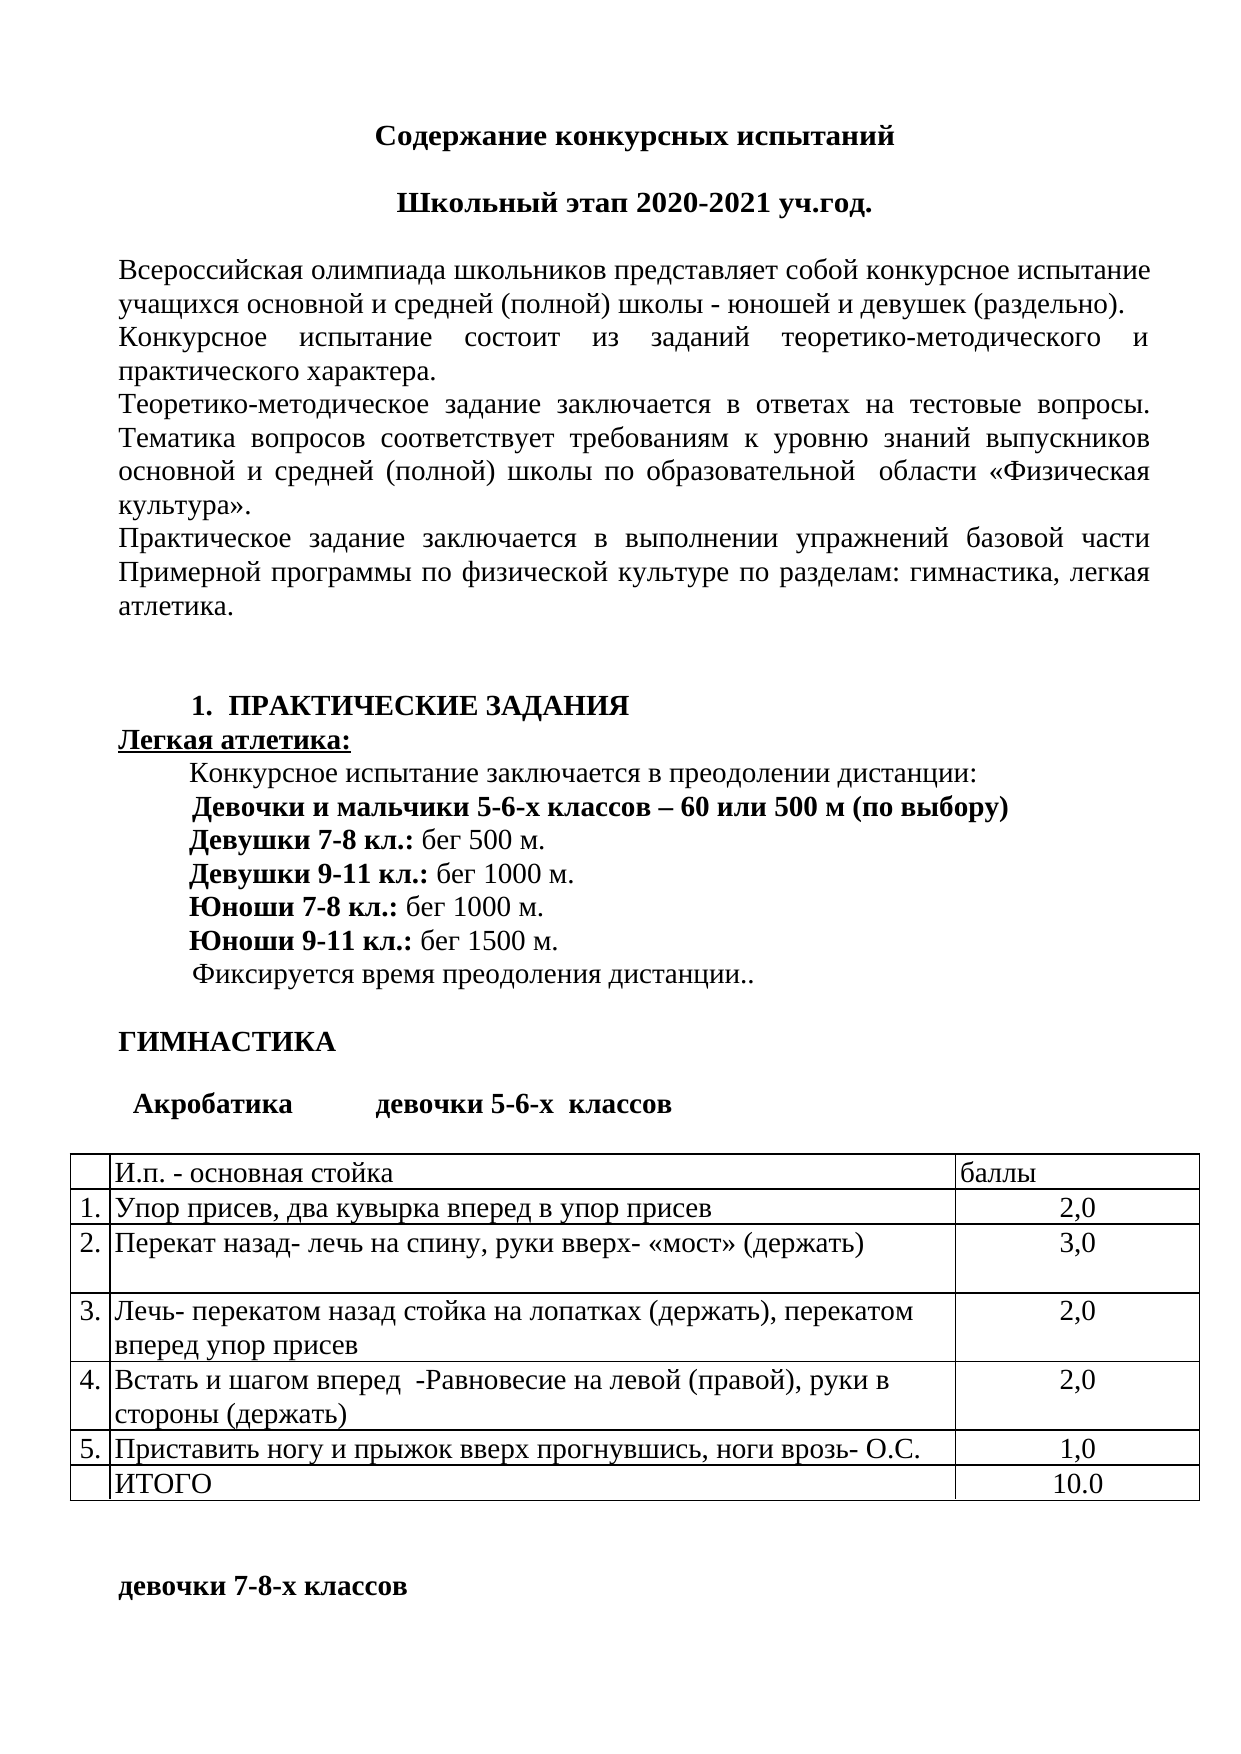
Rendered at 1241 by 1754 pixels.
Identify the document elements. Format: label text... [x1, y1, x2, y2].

list ПРАКТИЧЕСКИЕ ЗАДАНИЯ [191, 688, 1151, 722]
text Конкурсное испытание заключается в преодолении дистанции: [118, 755, 1152, 789]
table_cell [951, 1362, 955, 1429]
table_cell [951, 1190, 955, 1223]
text ГИМНАСТИКА [118, 1024, 1152, 1057]
text Девочки и мальчики 5-6-х классов – 60 или 500 м (по выбору) [118, 789, 1152, 822]
text Содержание конкурсных испытаний [118, 118, 1152, 152]
text Девушки 9-11 кл.: бег . [118, 856, 1152, 889]
text Юноши 9-11 кл.: бег . [118, 923, 1152, 957]
text Юноши 7-8 кл.: бег . [118, 889, 1152, 923]
text Легкая атлетика: [118, 722, 1152, 755]
table_cell 2,0 [956, 1294, 1199, 1361]
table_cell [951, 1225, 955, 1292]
text Теоретико-методическое задание заключается в ответах на тестовые вопросы. Тематика вопросов соответствует требованиям к уровню знаний выпускников основной и средней (полной) школы по образовательной области «Физическая культура». [118, 386, 1151, 521]
table_cell 3. [71, 1294, 109, 1361]
text Фиксируется время преодоления дистанции.. [118, 957, 1152, 990]
table_cell 3,0 [956, 1225, 1199, 1292]
text Девушки 7-8 кл.: бег . [118, 822, 1152, 856]
text Всероссийская олимпиада школьников представляет собой конкурсное испытание учащихся основной и средней (полной) школы - юношей и девушек (раздельно). [118, 252, 1152, 319]
text Практическое задание заключается в выполнении упражнений базовой части Примерной программы по физической культуре по разделам: гимнастика, легкая атлетика. [118, 521, 1151, 621]
text Школьный этап 2020-2021 уч.год. [118, 185, 1152, 219]
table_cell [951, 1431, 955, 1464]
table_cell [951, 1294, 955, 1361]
text Акробатика девочки 5-6-х классов [118, 1086, 1152, 1119]
table_cell 2,0 [956, 1362, 1199, 1429]
table_cell 4. [71, 1362, 109, 1429]
text Конкурсное испытание состоит из заданий теоретико-методического и практического характера. [118, 319, 1149, 386]
text девочки 7-8-х классов [118, 1568, 1152, 1602]
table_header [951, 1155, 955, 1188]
table_cell 2. [71, 1225, 109, 1292]
